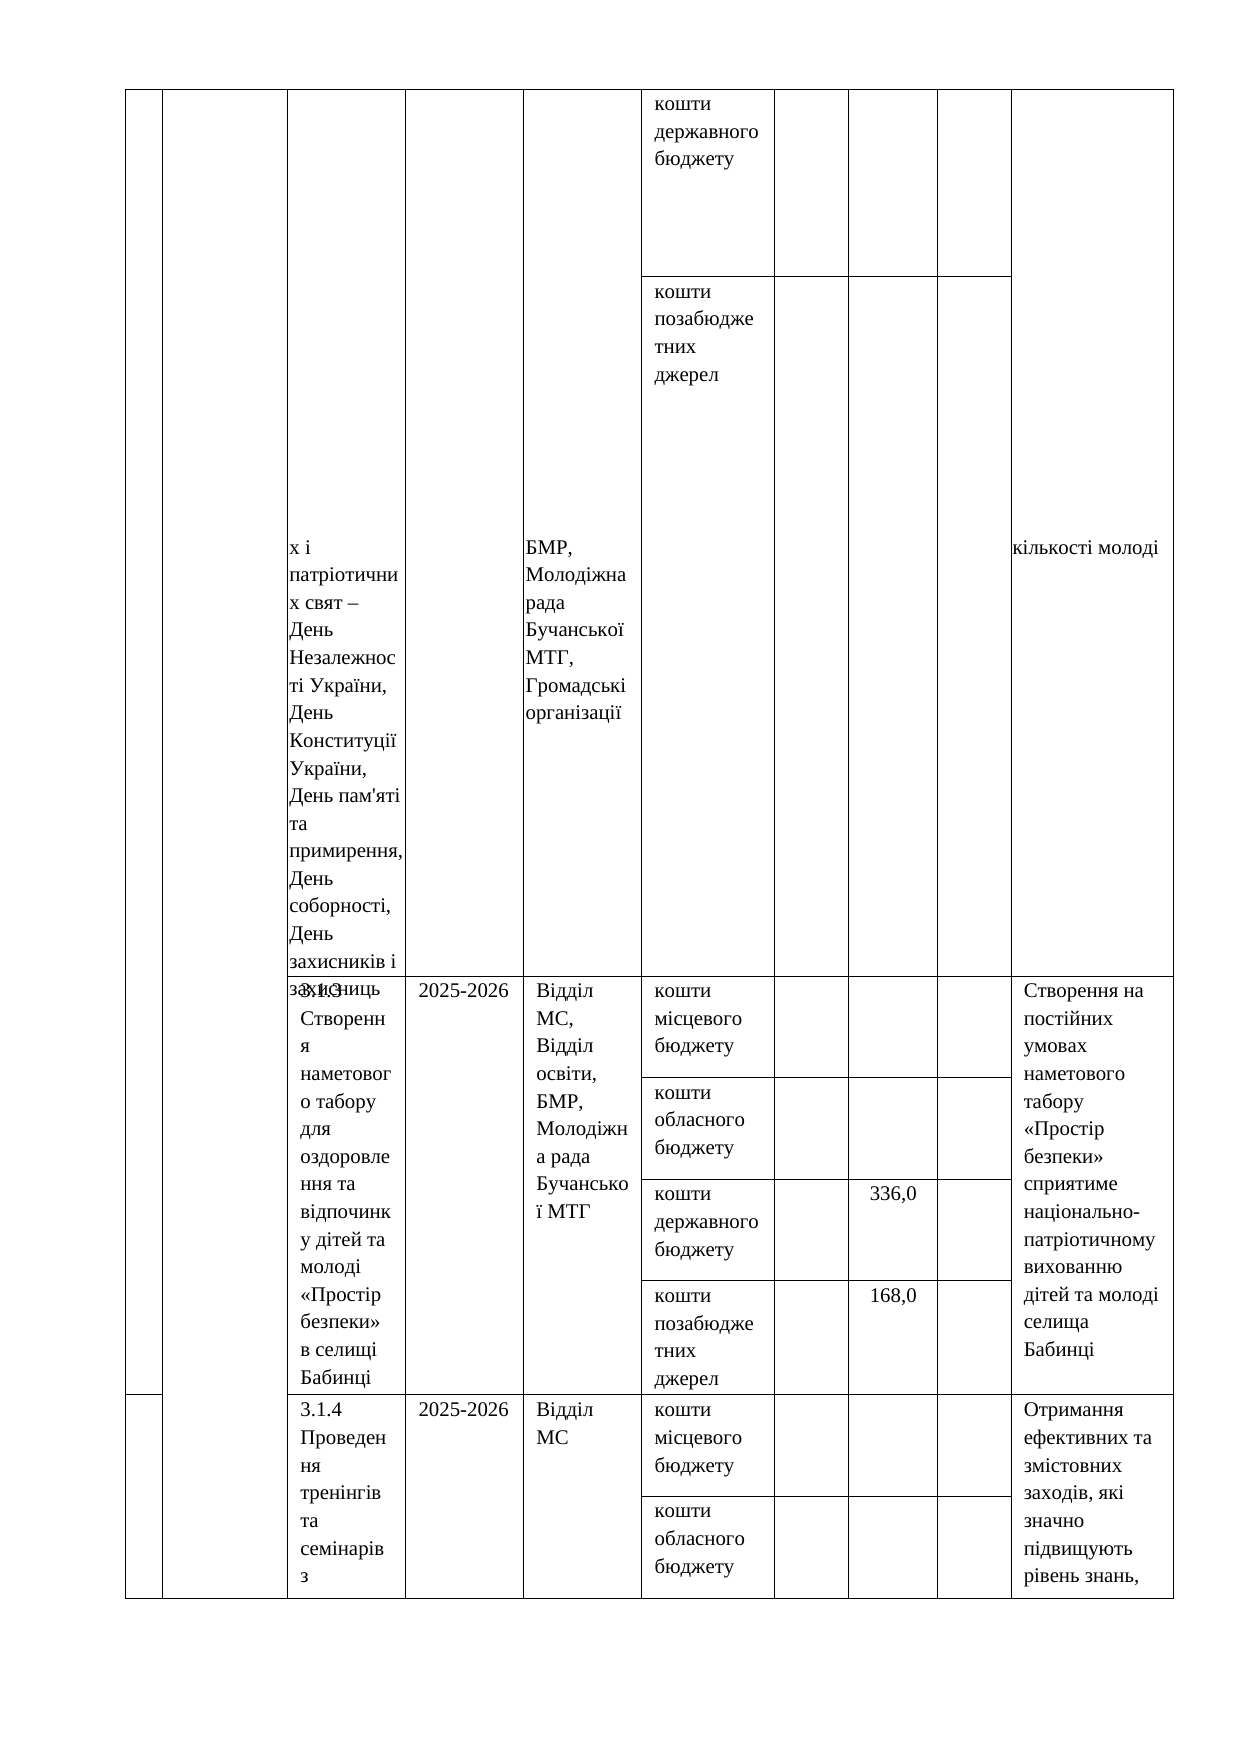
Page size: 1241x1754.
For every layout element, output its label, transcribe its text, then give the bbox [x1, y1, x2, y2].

table_cell [775, 1497, 848, 1597]
table_cell [775, 1281, 848, 1394]
table_cell [938, 90, 1011, 276]
table_cell Створення на постійних умовах наметового табору «Простір безпеки» сприятиме національно-патріотичному вихованню дітей та молоді селища Бабинці [1012, 977, 1173, 1394]
table_cell 3.1.4 Проведення тренінгів та семінарів з громадянської освіти прав людини та демократії. [288, 1395, 405, 1597]
table_cell [849, 1078, 937, 1179]
table_cell Відділ МС, Відділ освіти, БМР, Молодіжна рада Бучанської МТГ [524, 977, 641, 1394]
table_cell [775, 277, 848, 976]
table_cell [126, 1395, 162, 1597]
table_cell 336,0 [849, 1180, 937, 1280]
table_cell [849, 1395, 937, 1496]
table_cell [775, 977, 848, 1077]
table_cell [849, 277, 937, 976]
table_cell 2025-2026 [406, 977, 523, 1394]
table_cell кошти позабюджетних джерел [642, 277, 774, 976]
table_cell Відділ МС [524, 1395, 641, 1597]
table_cell Отримання ефективних та змістовних заходів, які значно підвищують рівень знань, умінь та навичок учасників із обраних тем. [1012, 1395, 1173, 1597]
table_cell [775, 1395, 848, 1496]
table_cell [849, 90, 937, 276]
table_cell [938, 1078, 1011, 1179]
table_cell [849, 977, 937, 1077]
table_cell 168,0 [849, 1281, 937, 1394]
table_cell [938, 1281, 1011, 1394]
table_cell 3.1.3 Створення наметового табору для оздоровлення та відпочинку дітей та молоді «Простір безпеки» в селищі Бабинці [288, 977, 405, 1394]
table_cell [938, 277, 1011, 976]
table_cell кошти позабюджетних джерел [642, 1281, 774, 1394]
table_cell кошти обласного бюджету [642, 1078, 774, 1179]
table_cell [938, 1180, 1011, 1280]
table_cell [938, 1497, 1011, 1597]
table_cell кошти державного бюджету [642, 90, 774, 276]
table_cell [775, 1180, 848, 1280]
table_cell [775, 1078, 848, 1179]
table_cell [849, 1497, 937, 1597]
table_cell кошти місцевого бюджету [642, 1395, 774, 1496]
table_cell 2025-2026 [406, 1395, 523, 1597]
table_cell [938, 1395, 1011, 1496]
table_cell кошти державного бюджету [642, 1180, 774, 1280]
table_cell [775, 90, 848, 276]
table_cell кошти місцевого бюджету [642, 977, 774, 1077]
table_cell кошти обласного бюджету [642, 1497, 774, 1597]
table_cell [938, 977, 1011, 1077]
